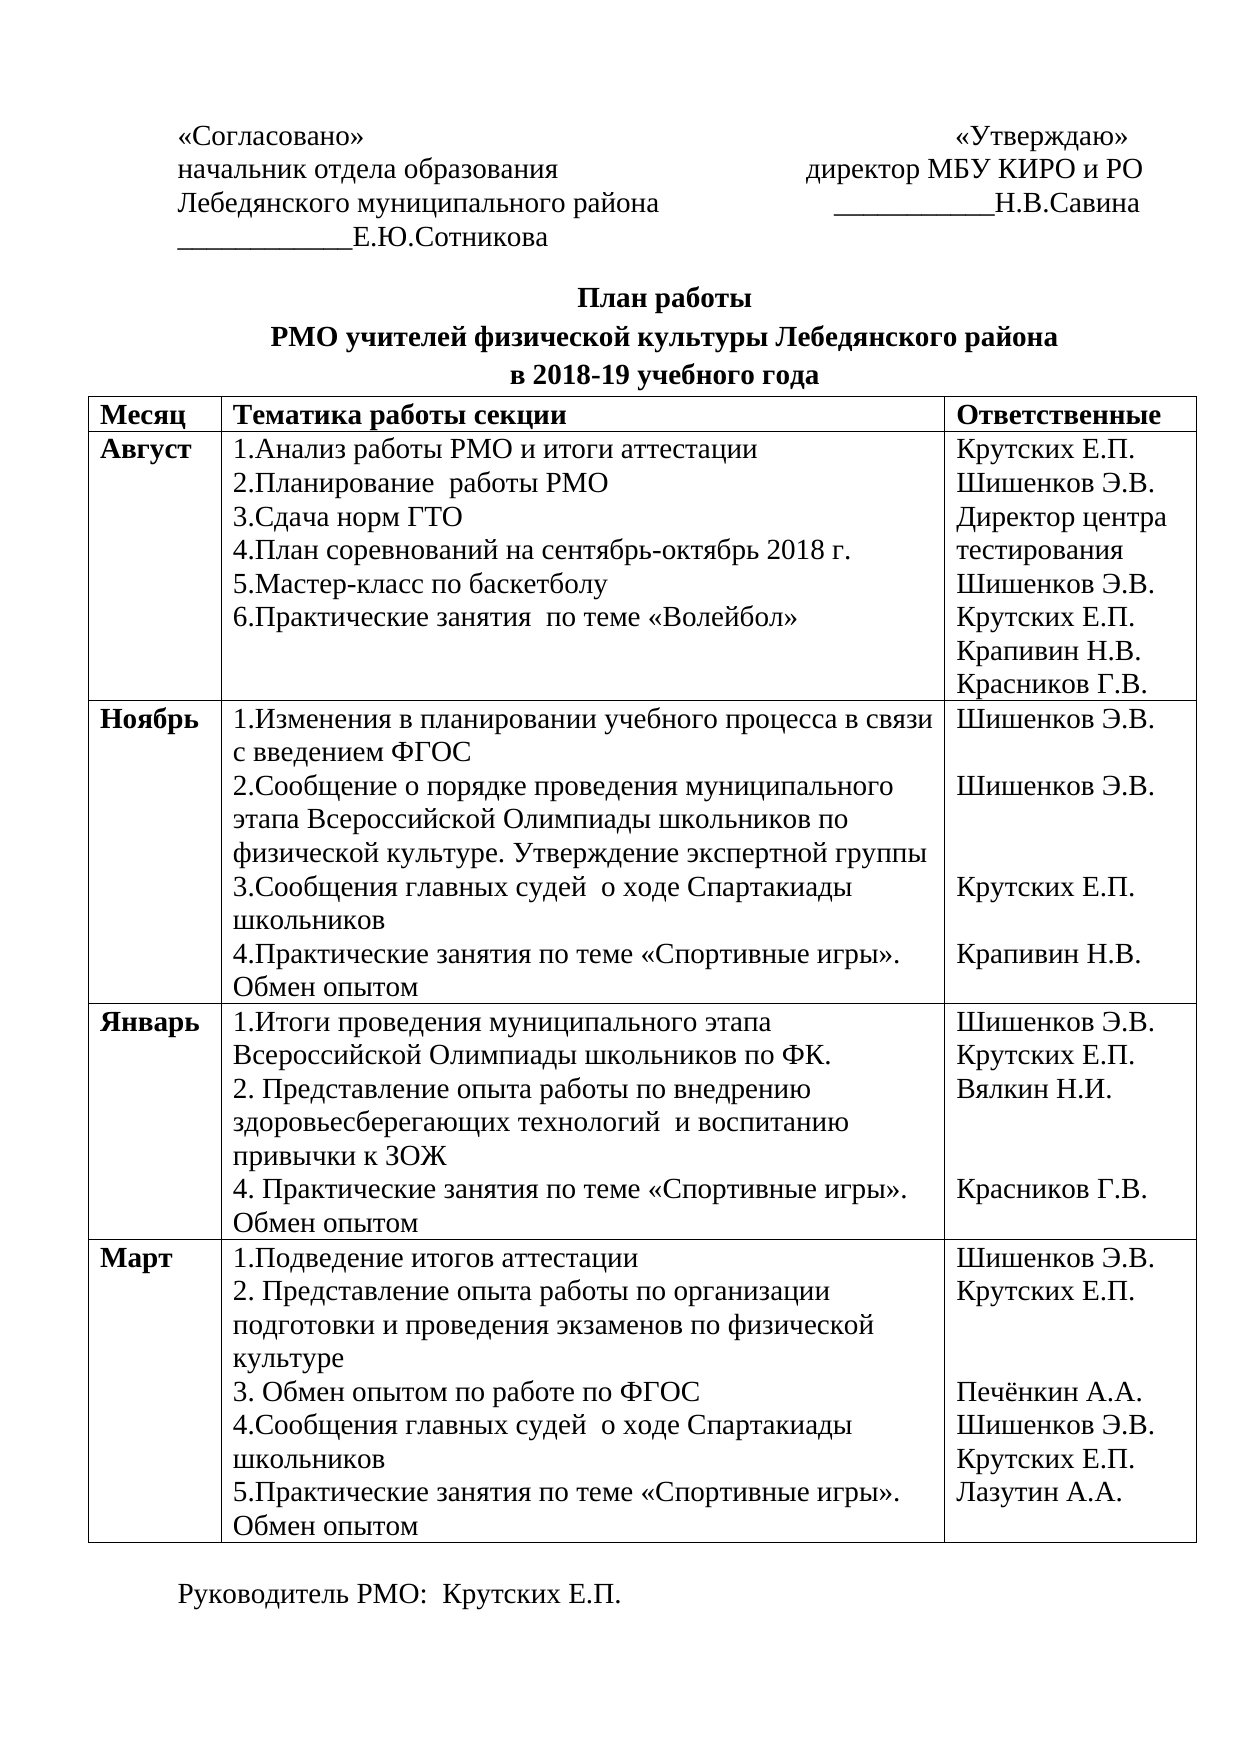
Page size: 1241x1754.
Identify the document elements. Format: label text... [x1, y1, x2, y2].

table_cell Март [89, 1240, 221, 1542]
text Лебедянского муниципального района ___________Н.В.Савина [177, 185, 1152, 219]
table_cell Ноябрь [89, 701, 221, 1003]
table_cell 1.Анализ работы РМО и итоги аттестации 2.Планирование работы РМО 3.Сдача норм ГТО 4.План соревнований на сентябрь-октябрь 2018 г. 5.Мастер-класс по баскетболу 6.Практические занятия по теме «Волейбол» [222, 432, 944, 700]
table_cell 1.Изменения в планировании учебного процесса в связи с введением ФГОС 2.Сообщение о порядке проведения муниципального этапа Всероссийской Олимпиады школьников по физической культуре. Утверждение экспертной группы 3.Сообщения главных судей о ходе Спартакиады школьников 4.Практические занятия по теме «Спортивные игры». Обмен опытом [222, 701, 944, 1003]
text ____________Е.Ю.Сотникова [177, 219, 1152, 252]
text РМО учителей физической культуры Лебедянского района [177, 319, 1152, 352]
text начальник отдела образования директор МБУ КИРО и РО [177, 152, 1152, 185]
table_cell Шишенков Э.В. Шишенков Э.В. Крутских Е.П. Крапивин Н.В. [945, 701, 1196, 1003]
text «Согласовано» «Утверждаю» [177, 118, 1152, 152]
table_cell Шишенков Э.В. Крутских Е.П. Печёнкин А.А. Шишенков Э.В. Крутских Е.П. Лазутин А.А. [945, 1240, 1196, 1542]
table_header Тематика работы секции [222, 397, 944, 431]
text План работы [177, 280, 1152, 314]
table_cell Крутских Е.П. Шишенков Э.В. Директор центра тестирования Шишенков Э.В. Крутских Е.П. Крапивин Н.В. Красников Г.В. [945, 432, 1196, 700]
table_header Месяц [89, 397, 221, 431]
table_cell 1.Итоги проведения муниципального этапа Всероссийской Олимпиады школьников по ФК. 2. Представление опыта работы по внедрению здоровьесберегающих технологий и воспитанию привычки к ЗОЖ 4. Практические занятия по теме «Спортивные игры». Обмен опытом [222, 1004, 944, 1239]
table_cell 1.Подведение итогов аттестации 2. Представление опыта работы по организации подготовки и проведения экзаменов по физической культуре 3. Обмен опытом по работе по ФГОС 4.Сообщения главных судей о ходе Спартакиады школьников 5.Практические занятия по теме «Спортивные игры». Обмен опытом [222, 1240, 944, 1542]
text Руководитель РМО: Крутских Е.П. [177, 1576, 1152, 1610]
table_cell Шишенков Э.В. Крутских Е.П. Вялкин Н.И. Красников Г.В. [945, 1004, 1196, 1239]
table_cell Август [89, 432, 221, 700]
text в 2018-19 учебного года [177, 357, 1152, 391]
table_cell Январь [89, 1004, 221, 1239]
table_header Ответственные [945, 397, 1196, 431]
